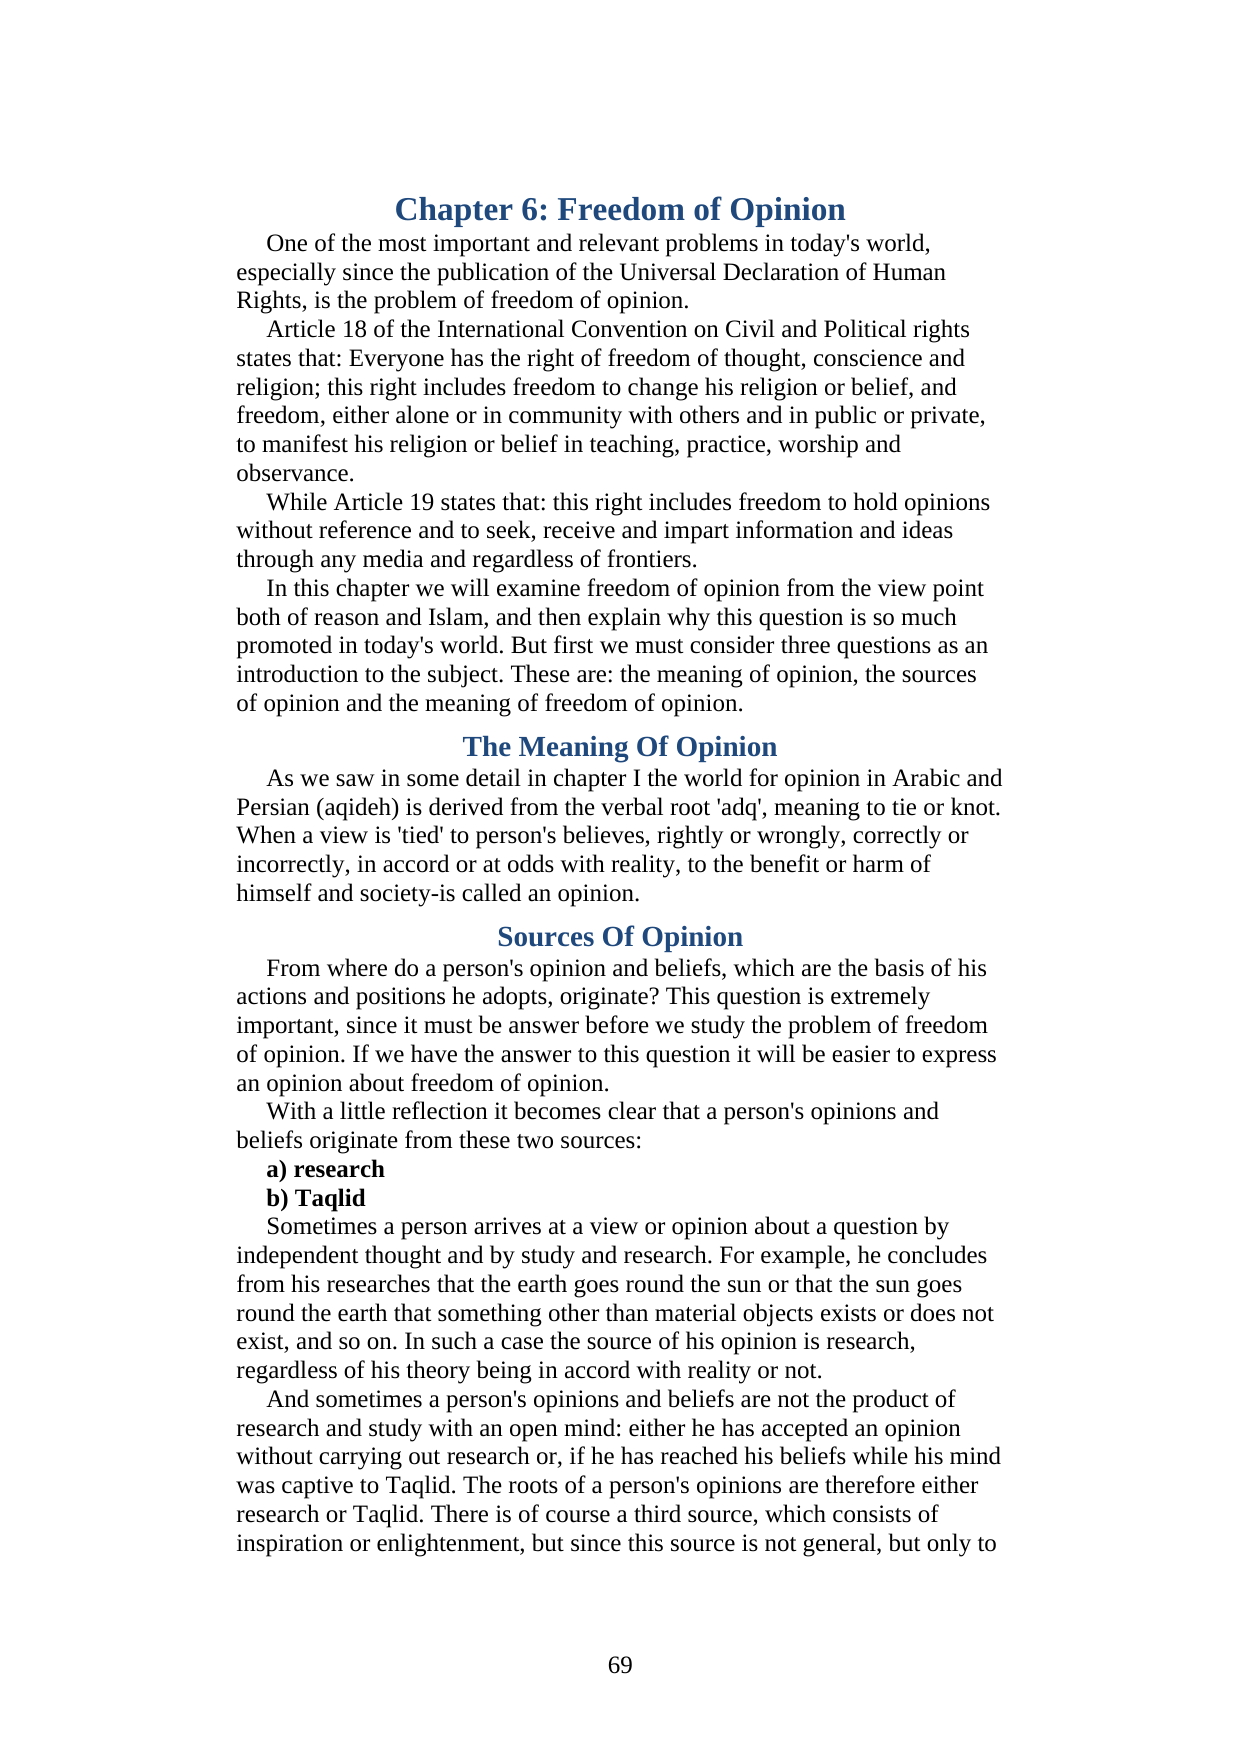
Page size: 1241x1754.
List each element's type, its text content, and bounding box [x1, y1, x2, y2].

text Article 18 of the International Convention on Civil and Political rights states that: Everyone has the right of freedom of thought, conscience and religion; this right includes freedom to change his religion or belief, and freedom, either alone or in community with others and in public or private, to manifest his religion or belief in teaching, practice, worship and observance. [236, 314, 1004, 487]
subtitle Chapter 6: Freedom of Opinion [236, 190, 1004, 228]
text One of the most important and relevant problems in today's world, especially since the publication of the Universal Declaration of Human Rights, is the problem of freedom of opinion. [236, 228, 1004, 314]
text From where do a person's opinion and beliefs, which are the basis of his actions and positions he adopts, originate? This question is extremely important, since it must be answer before we study the problem of freedom of opinion. If we have the answer to this question it will be easier to express an opinion about freedom of opinion. [236, 953, 1004, 1096]
text a) research [236, 1154, 1004, 1183]
text With a little reflection it becomes clear that a person's opinions and beliefs originate from these two sources: [236, 1096, 1004, 1154]
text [236, 1384, 1004, 1556]
text As we saw in some detail in chapter I the world for opinion in Arabic and Persian (aqideh) is derived from the verbal root 'adq', meaning to tie or knot. When a view is 'tied' to person's believes, rightly or wrongly, correctly or incorrectly, in accord or at odds with reality, to the benefit or harm of himself and society-is called an opinion. [236, 763, 1004, 907]
text In this chapter we will examine freedom of opinion from the view point both of reason and Islam, and then explain why this question is so much promoted in today's world. But first we must consider three questions as an introduction to the subject. These are: the meaning of opinion, the sources of opinion and the meaning of freedom of opinion. [236, 573, 1004, 717]
subtitle Sources Of Opinion [236, 919, 1004, 953]
text b) Taqlid [236, 1183, 1004, 1211]
text While Article 19 states that: this right includes freedom to hold opinions without reference and to seek, receive and impart information and ideas through any media and regardless of frontiers. [236, 487, 1004, 573]
text Sometimes a person arrives at a view or opinion about a question by independent thought and by study and research. For example, he concludes from his researches that the earth goes round the sun or that the sun goes round the earth that something other than material objects exists or does not exist, and so on. In such a case the source of his opinion is research, regardless of his theory being in accord with reality or not. [236, 1211, 1004, 1384]
subtitle The Meaning Of Opinion [236, 729, 1004, 763]
